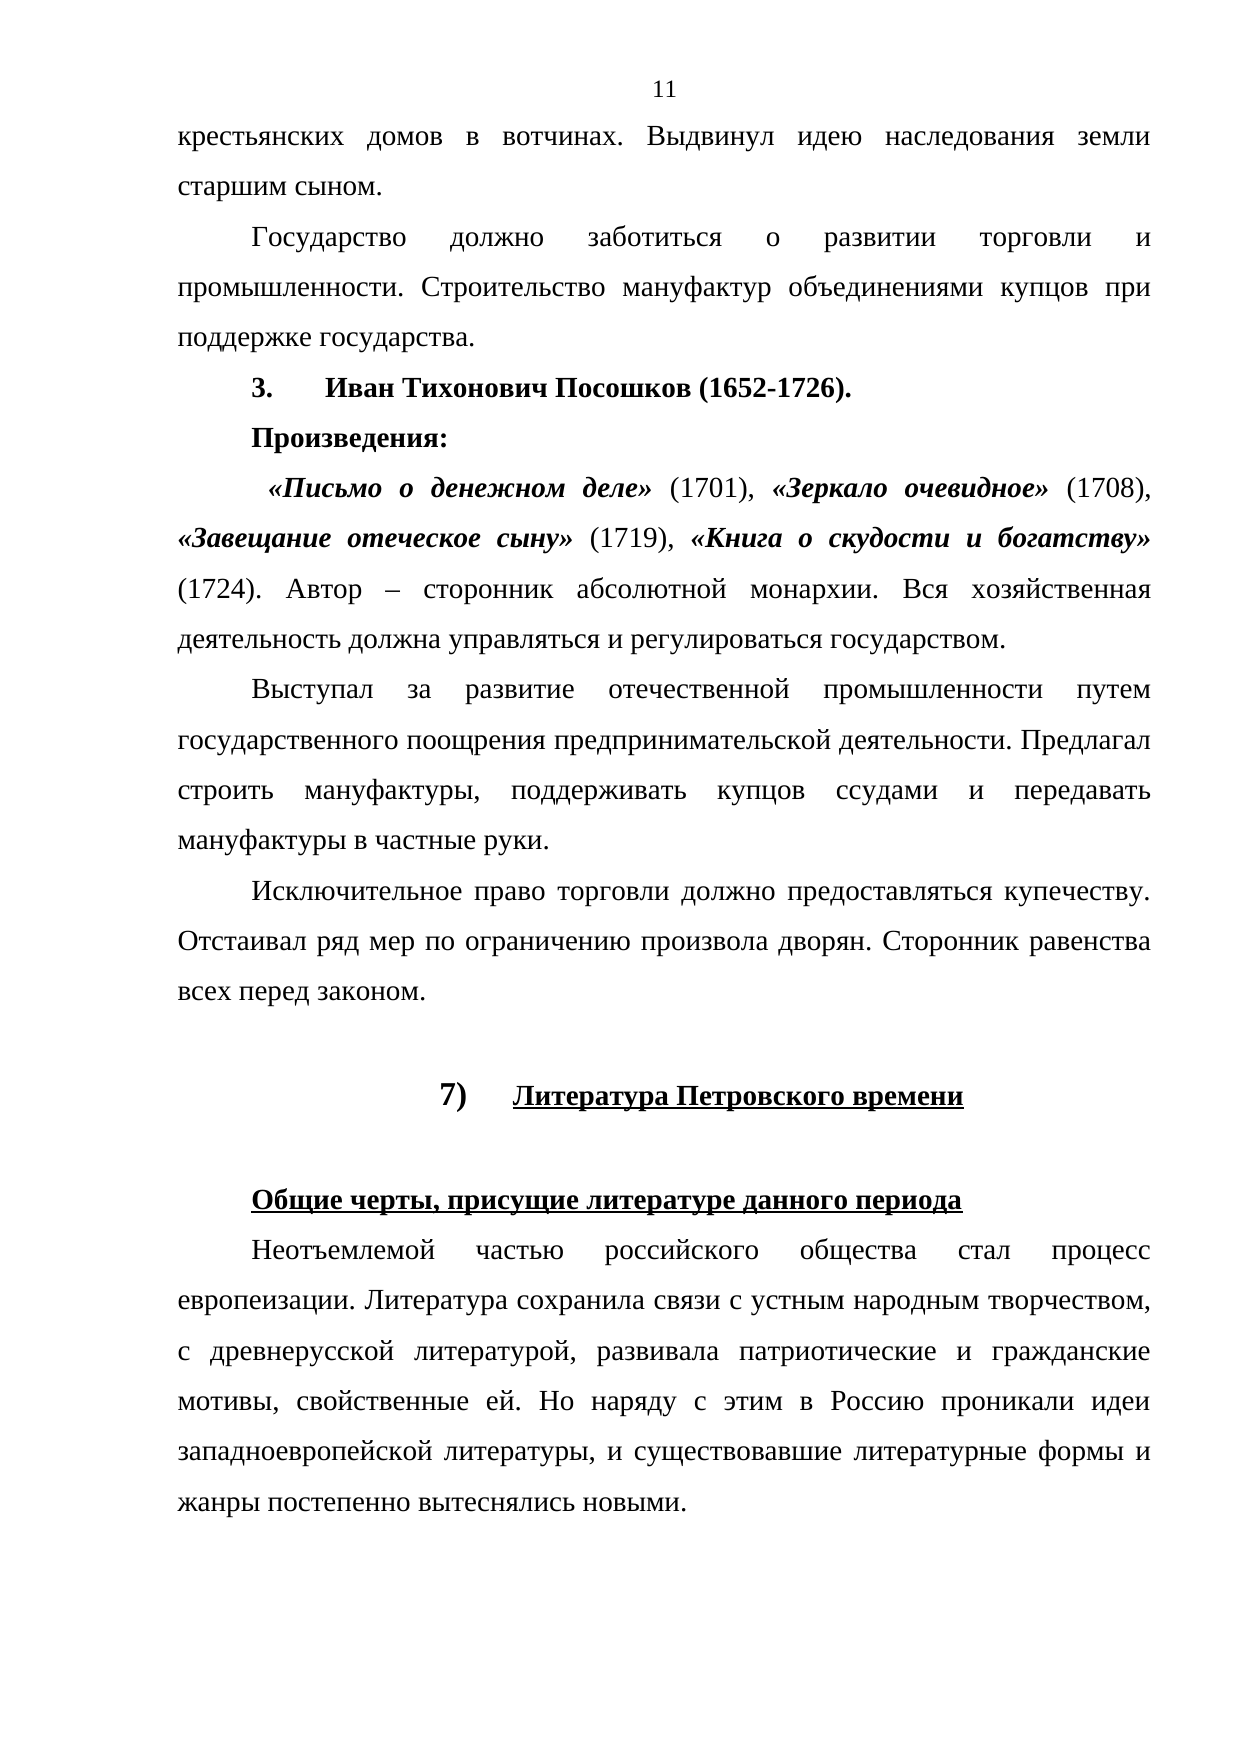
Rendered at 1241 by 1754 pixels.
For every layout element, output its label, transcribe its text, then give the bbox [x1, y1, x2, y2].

text Общие черты, присущие литературе данного периода [177, 1182, 1152, 1215]
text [177, 118, 1152, 202]
text Неотъемлемой частью российского общества стал процесс европеизации. Литература сохранила связи с устным народным творчеством, с древнерусской литературой, развивала патриотические и гражданские мотивы, свойственные ей. Но наряду с этим в Россию проникали идеи западноевропейской литературы, и существовавшие литературные формы и жанры постепенно вытеснялись новыми. [177, 1232, 1152, 1517]
list Литература Петровского времени [177, 1074, 1152, 1112]
list Иван Тихонович Посошков (1652-1726). [177, 370, 1152, 403]
text Государство должно заботиться о развитии торговли и промышленности. Строительство мануфактур объединениями купцов при поддержке государства. [177, 219, 1152, 353]
text Исключительное право торговли должно предоставляться купечеству. Отстаивал ряд мер по ограничению произвола дворян. Сторонник равенства всех перед законом. [177, 873, 1152, 1007]
text «Письмо о денежном деле» (1701), «Зеркало очевидное» (1708), «Завещание отеческое сыну» (1719), «Книга о скудости и богатству» (1724). Автор – сторонник абсолютной монархии. Вся хозяйственная деятельность должна управляться и регулироваться государством. [177, 470, 1152, 655]
text Выступал за развитие отечественной промышленности путем государственного поощрения предпринимательской деятельности. Предлагал строить мануфактуры, поддерживать купцов ссудами и передавать мануфактуры в частные руки. [177, 672, 1152, 856]
text Произведения: [177, 420, 1152, 453]
